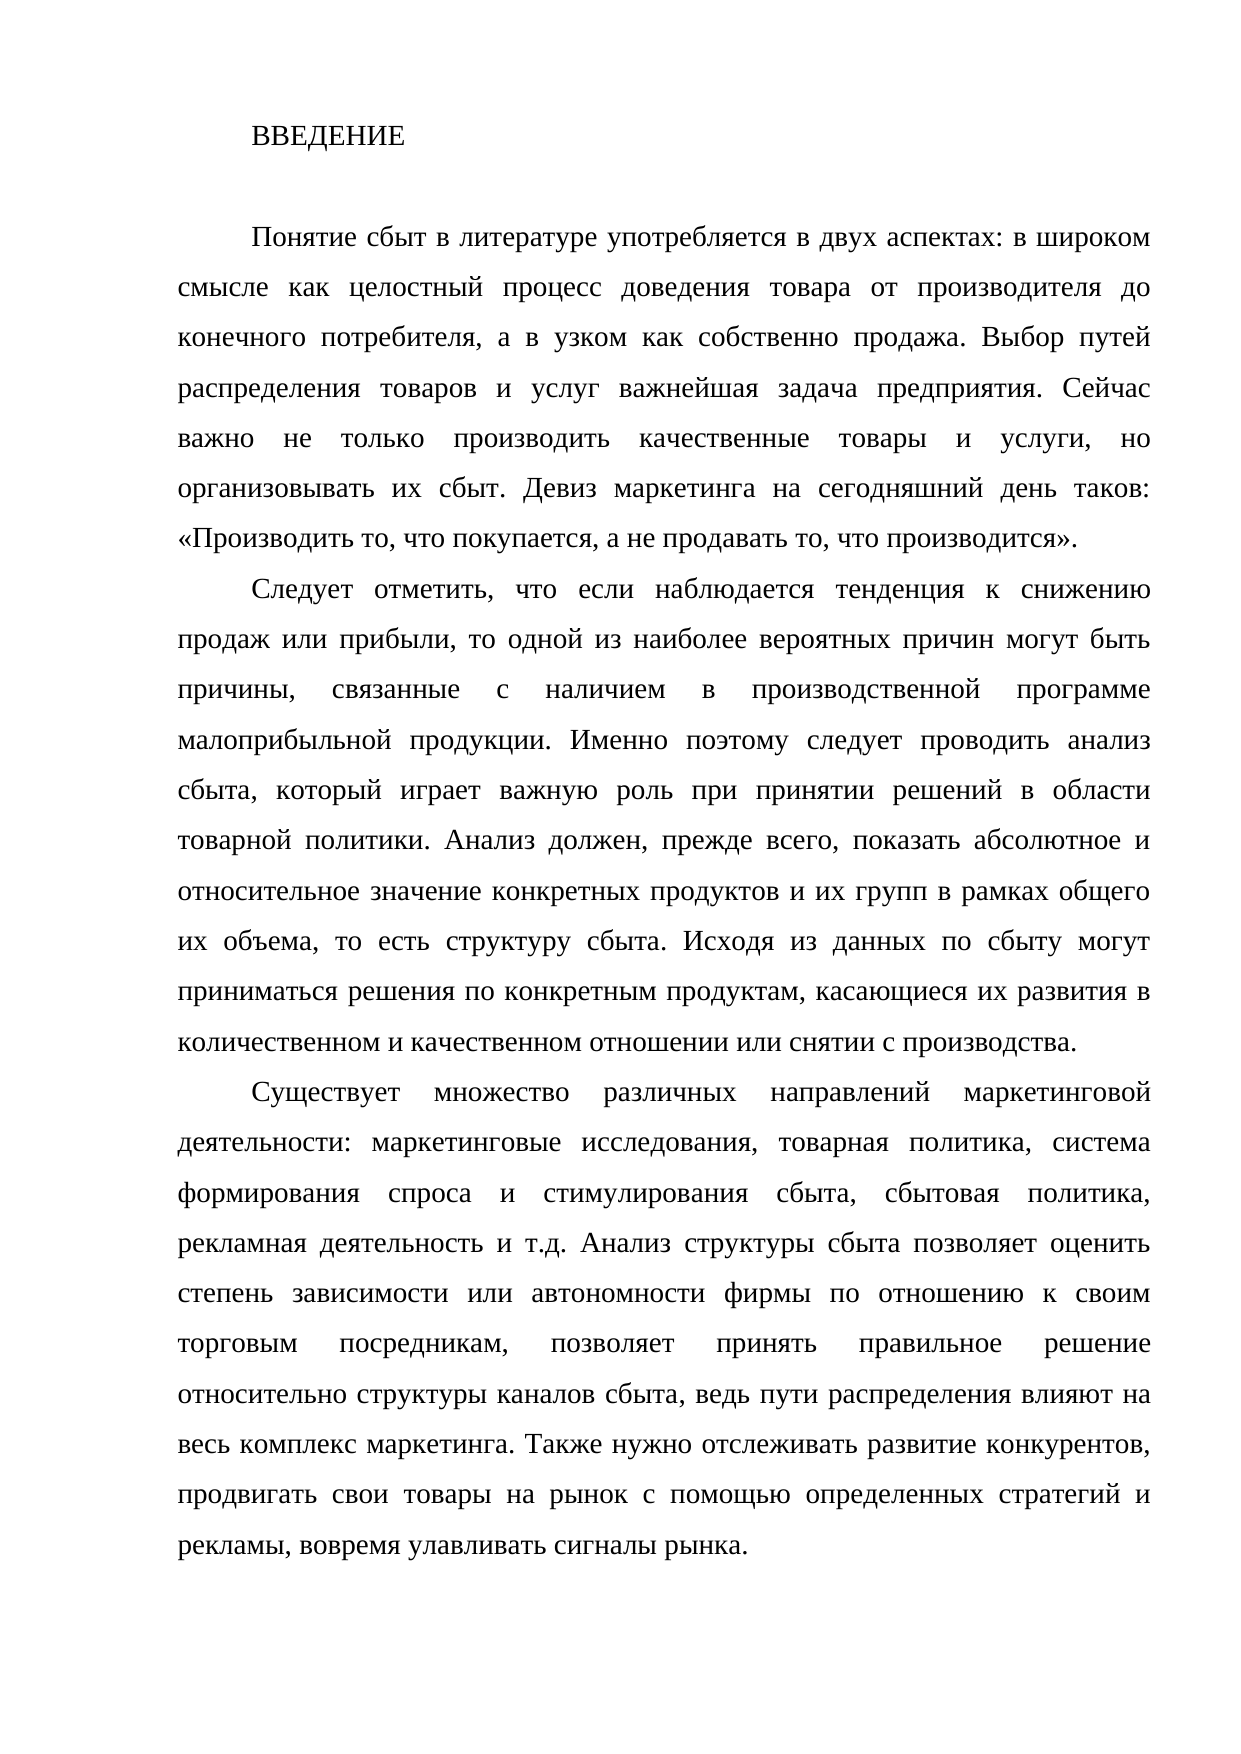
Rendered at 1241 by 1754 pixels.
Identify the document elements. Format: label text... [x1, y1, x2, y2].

text Следует отметить, что если наблюдается тенденция к снижению продаж или прибыли, то одной из наиболее вероятных причин могут быть причины, связанные с наличием в производственной программе малоприбыльной продукции. Именно поэтому следует проводить анализ сбыта, который играет важную роль при принятии решений в области товарной политики. Анализ должен, прежде всего, показать абсолютное и относительное значение конкретных продуктов и их групп в рамках общего их объема, то есть структуру сбыта. Исходя из данных по сбыту могут приниматься решения по конкретным продуктам, касающиеся их развития в количественном и качественном отношении или снятии с производства. [177, 571, 1152, 1057]
text Существует множество различных направлений маркетинговой деятельности: маркетинговые исследования, товарная политика, система формирования спроса и стимулирования сбыта, сбытовая политика, рекламная деятельность и т.д. Анализ структуры сбыта позволяет оценить степень зависимости или автономности фирмы по отношению к своим торговым посредникам, позволяет принять правильное решение относительно структуры каналов сбыта, ведь пути распределения влияют на весь комплекс маркетинга. Также нужно отслеживать развитие конкурентов, продвигать свои товары на рынок с помощью определенных стратегий и рекламы, вовремя улавливать сигналы рынка. [177, 1074, 1152, 1560]
text ВВЕДЕНИЕ [177, 118, 1152, 152]
text Понятие сбыт в литературе употребляется в двух аспектах: в широком смысле как целостный процесс доведения товара от производителя до конечного потребителя, а в узком как собственно продажа. Выбор путей распределения товаров и услуг важнейшая задача предприятия. Сейчас важно не только производить качественные товары и услуги, но организовывать их сбыт. Девиз маркетинга на сегодняшний день таков: «Производить то, что покупается, а не продавать то, что производится». [177, 219, 1152, 554]
